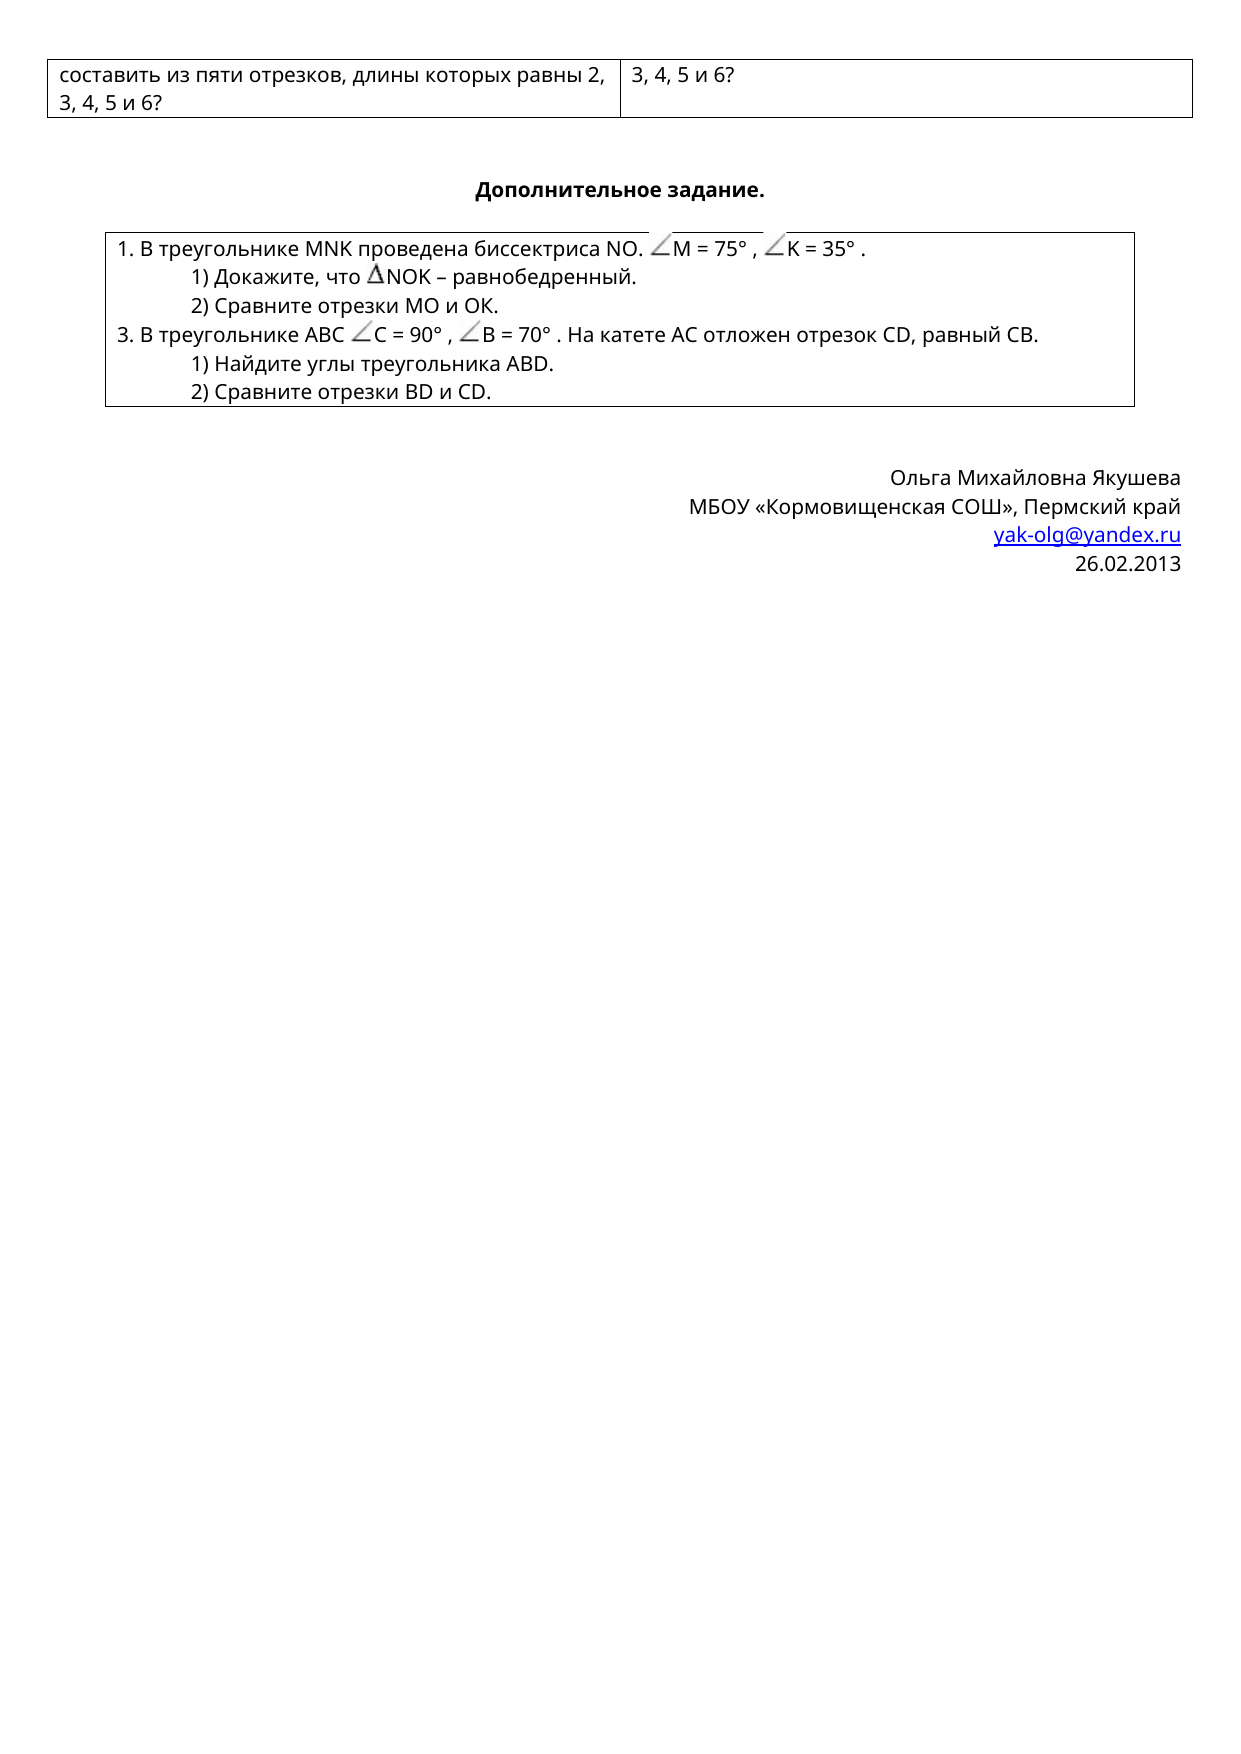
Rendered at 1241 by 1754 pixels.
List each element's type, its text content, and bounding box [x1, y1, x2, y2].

text 26.02.2013 [59, 549, 1181, 577]
text МБОУ «Кормовищенская СОШ», Пермский край yak-olg@yandex.ru [59, 492, 1181, 549]
table_header 1. В треугольнике MNK проведена биссектриса NO. M = 75° , K = 35° . 1) Докажите, что NOK – равнобедренный. 2) Сравните отрезки MO и ОК. 3. В треугольнике ABC C = 90° , B = 70° . На катете АС отложен отрезок CD, равный СВ. 1) Найдите углы треугольника АВD. 2) Сравните отрезки BD и CD. [106, 233, 1134, 406]
picture [366, 263, 386, 285]
picture [763, 232, 787, 257]
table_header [48, 60, 620, 117]
picture [649, 232, 673, 257]
text Дополнительное задание. [59, 175, 1181, 203]
text Ольга Михайловна Якушева [59, 463, 1181, 492]
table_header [621, 60, 1192, 117]
picture [458, 319, 482, 343]
picture [350, 319, 374, 343]
